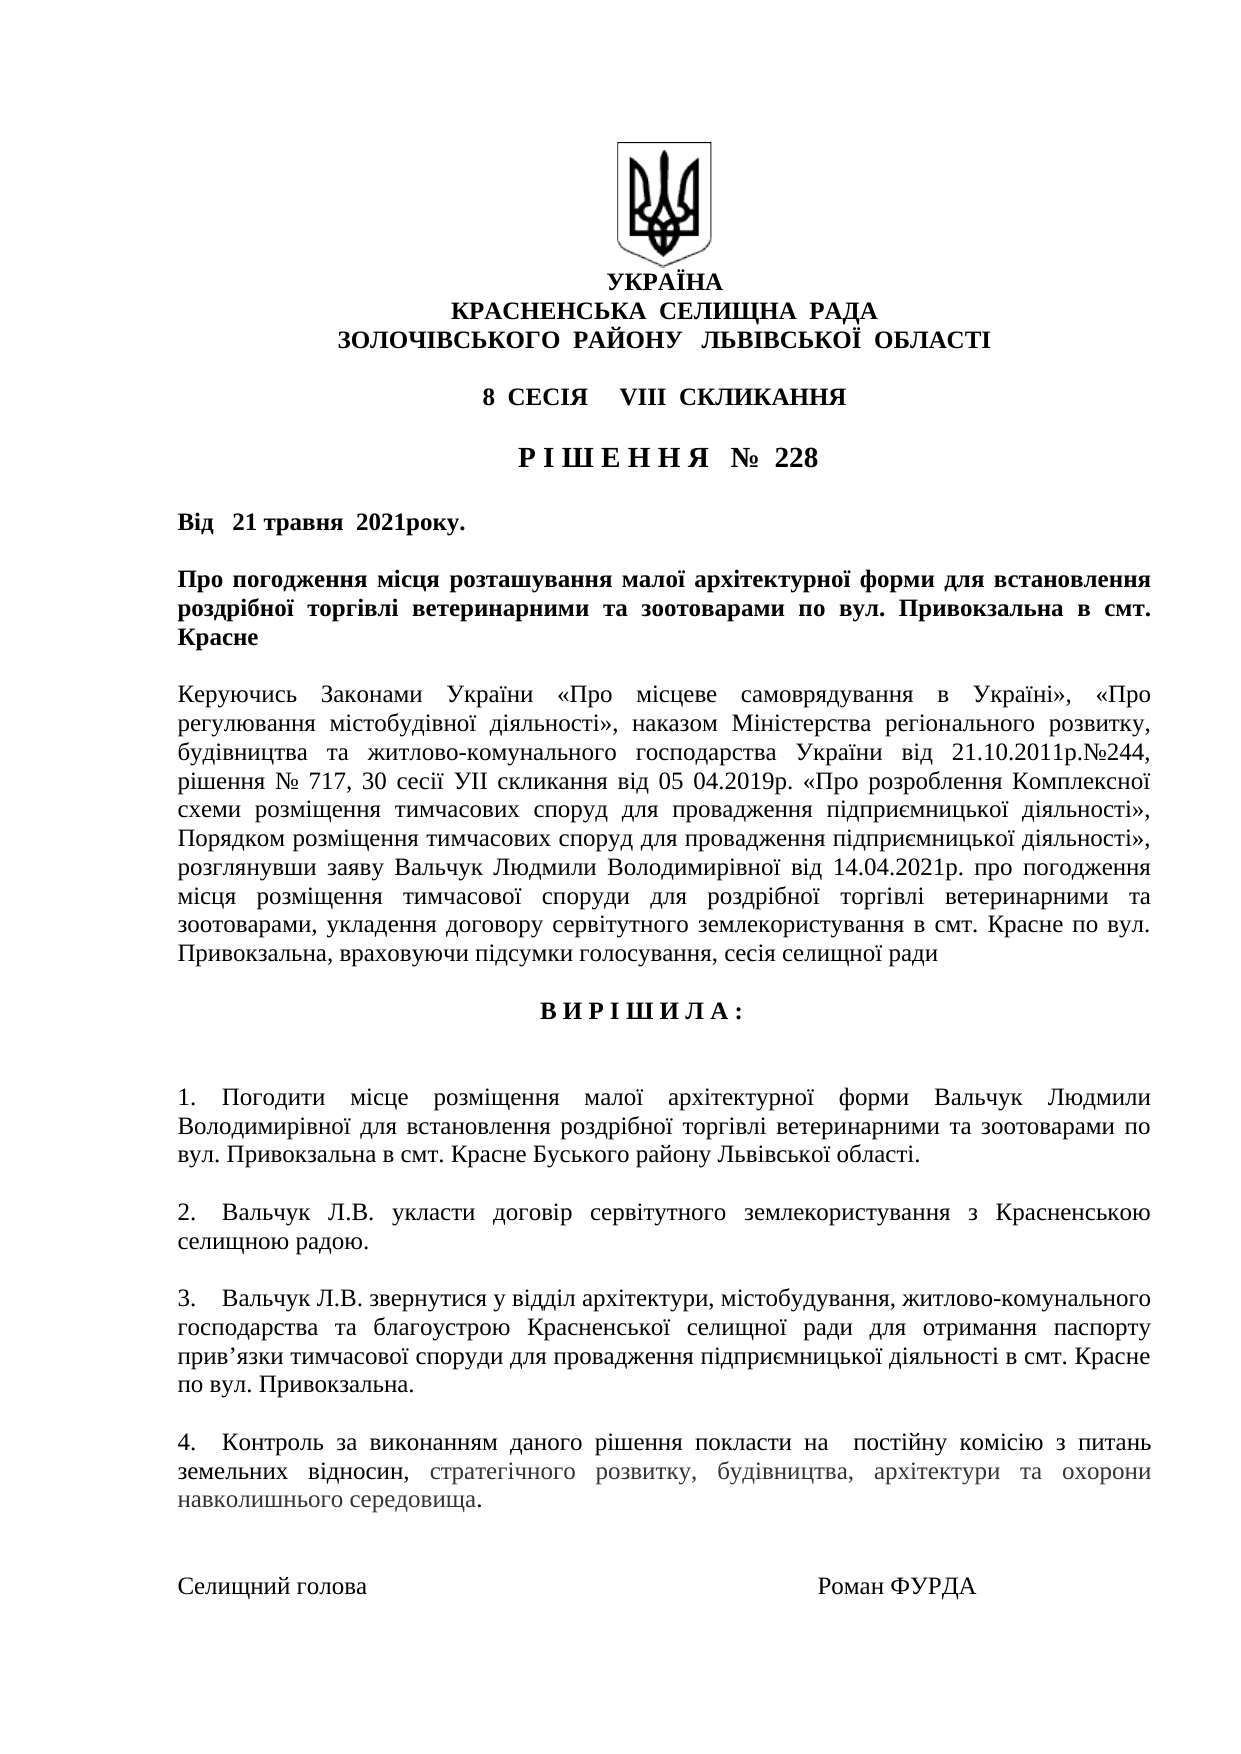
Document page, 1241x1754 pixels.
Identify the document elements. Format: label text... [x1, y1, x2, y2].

text 8 СЕСІЯ VIІІ СКЛИКАННЯ [177, 382, 1152, 411]
text УКРАЇНА [177, 267, 1152, 296]
text Керуючись Законами України «Про місцеве самоврядування в Україні», «Про регулювання містобудівної діяльності», наказом Міністерства регіонального розвитку, будівництва та житлово-комунального господарства України від 21.10.2011р.№244, рішення № 717, 30 сесії УІІ скликання від 05 04.2019р. «Про розроблення Комплексної схеми розміщення тимчасових споруд для провадження підприємницької діяльності», Порядком розміщення тимчасових споруд для провадження підприємницької діяльності», розглянувши заяву Вальчук Людмили Володимирівної від 14.04.2021р. про погодження місця розміщення тимчасової споруди для роздрібної торгівлі ветеринарними та зоотоварами, укладення договору сервітутного землекористування в смт. Красне по вул. Привокзальна, враховуючи підсумки голосування, сесія селищної ради [177, 679, 1152, 967]
text Про погодження місця розташування малої архітектурної форми для встановлення роздрібної торгівлі ветеринарними та зоотоварами по вул. Привокзальна в смт. Красне [177, 564, 1152, 651]
list Вальчук Л.В. звернутися у відділ архітектури, містобудування, житлово-комунального господарства та благоустрою Красненської селищної ради для отримання паспорту прив’язки тимчасової споруди для провадження підприємницької діяльності в смт. Красне по вул. Привокзальна. [177, 1283, 1152, 1398]
list Контроль за виконанням даного рішення покласти на постійну комісію з питань земельних відносин, стратегічного розвитку, будівництва, архітектури та охорони навколишнього середовища. [177, 1427, 1152, 1513]
picture [617, 142, 712, 268]
text Селищний голова Роман ФУРДА [177, 1571, 1152, 1599]
list Погодити місце розміщення малої архітектурної форми Вальчук Людмили Володимирівної для встановлення роздрібної торгівлі ветеринарними та зоотоварами по вул. Привокзальна в смт. Красне Буського району Львівської області. [177, 1082, 1152, 1168]
text Р І Ш Е Н Н Я № 228 [177, 440, 1152, 473]
text ЗОЛОЧІВСЬКОГО РАЙОНУ ЛЬВІВСЬКОЇ ОБЛАСТІ [177, 325, 1152, 354]
list Вальчук Л.В. укласти договір сервітутного землекористування з Красненською селищною радою. [177, 1197, 1152, 1254]
text В И Р І Ш И Л А : [177, 996, 1152, 1024]
text КРАСНЕНСЬКА СЕЛИЩНА РАДА [177, 296, 1152, 325]
text Від 21 травня 2021року. [177, 507, 1152, 536]
